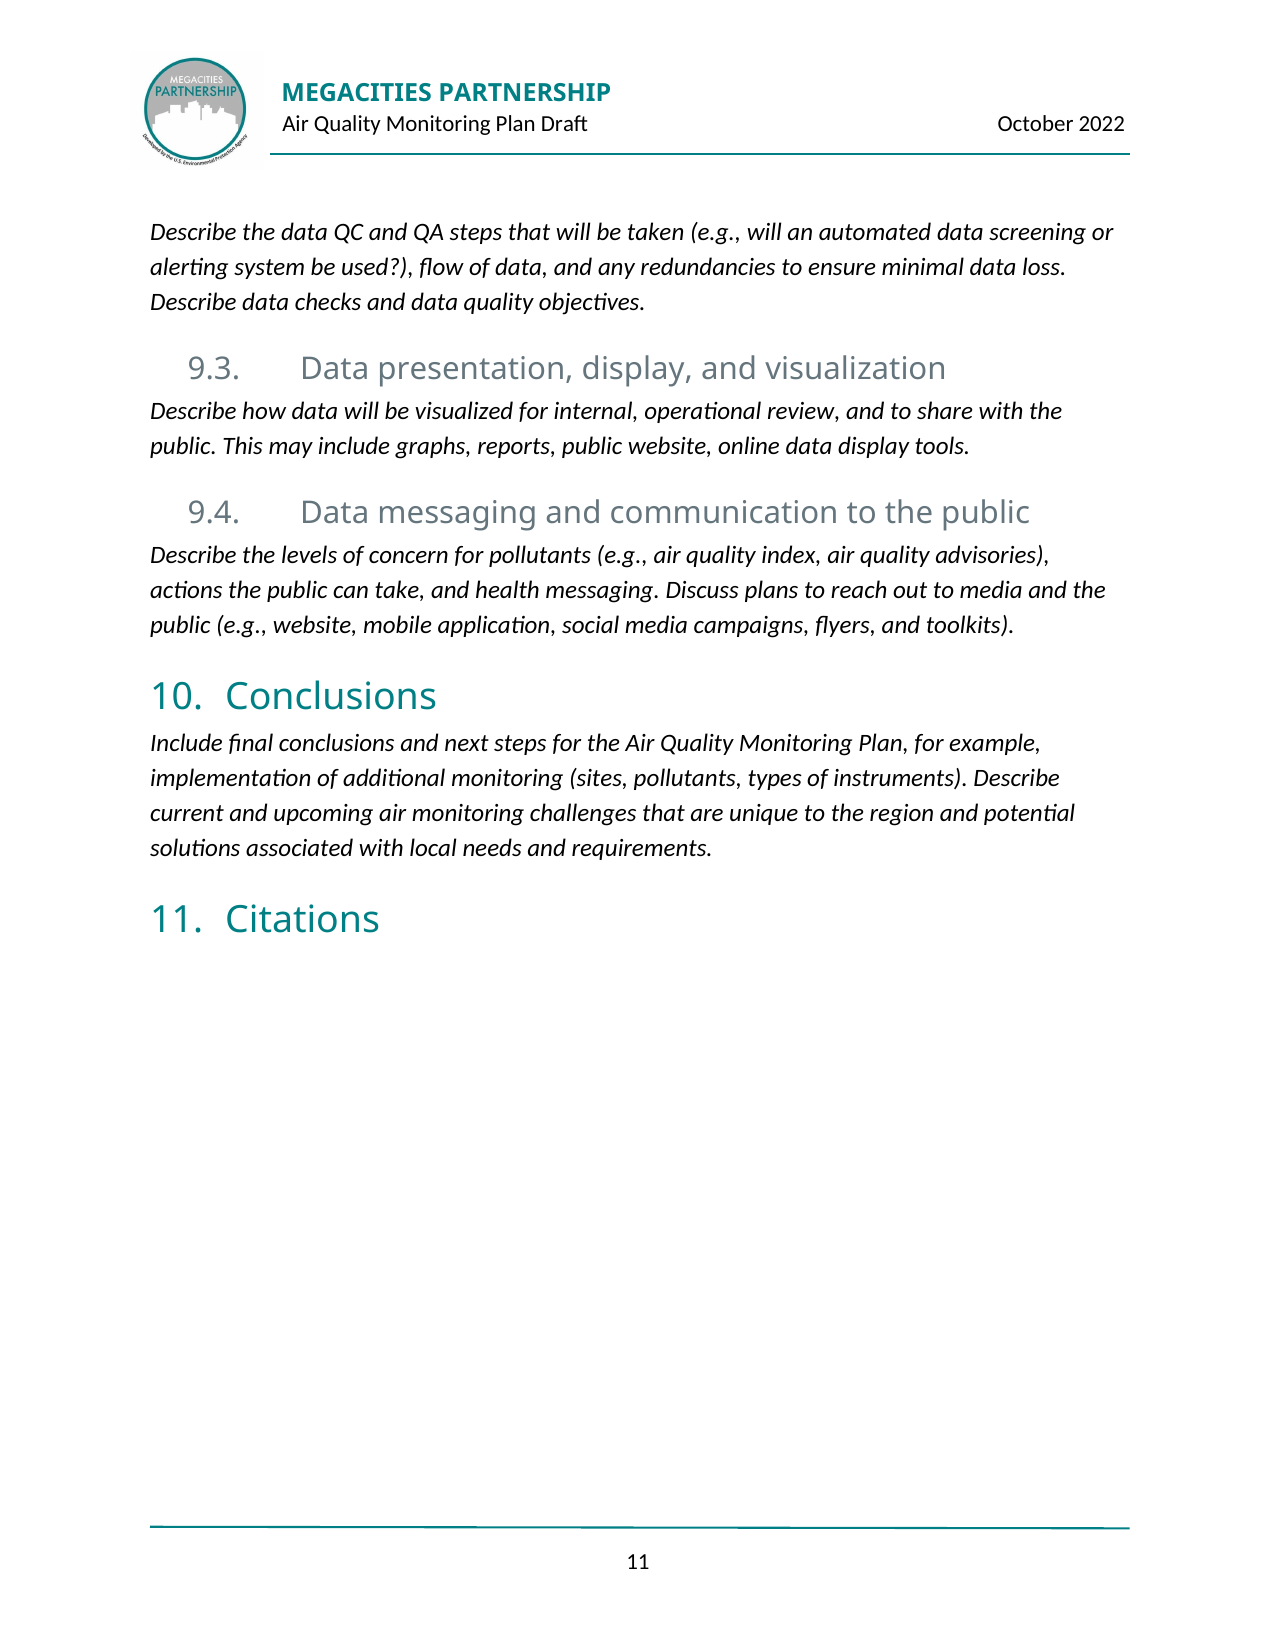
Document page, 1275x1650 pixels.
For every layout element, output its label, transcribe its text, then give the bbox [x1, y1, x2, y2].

subtitle Citations [150, 893, 1125, 944]
text Describe the levels of concern for pollutants (e.g., air quality index, air quality advisories), actions the public can take, and health messaging. Discuss plans to reach out to media and the public (e.g., website, mobile application, social media campaigns, flyers, and toolkits). [150, 539, 1125, 639]
picture [130, 51, 264, 171]
subtitle Data presentation, display, and visualization [187, 346, 1125, 389]
subtitle Conclusions [150, 669, 1125, 720]
text Describe how data will be visualized for internal, operational review, and to share with the public. This may include graphs, reports, public website, online data display tools. [150, 395, 1125, 461]
text Describe the data QC and QA steps that will be taken (e.g., will an automated data screening or alerting system be used?), flow of data, and any redundancies to ensure minimal data loss. Describe data checks and data quality objectives. [150, 216, 1125, 317]
subtitle Data messaging and communication to the public [187, 490, 1125, 533]
text Include final conclusions and next steps for the Air Quality Monitoring Plan, for example, implementation of additional monitoring (sites, pollutants, types of instruments). Describe current and upcoming air monitoring challenges that are unique to the region and potential solutions associated with local needs and requirements. [150, 728, 1125, 863]
